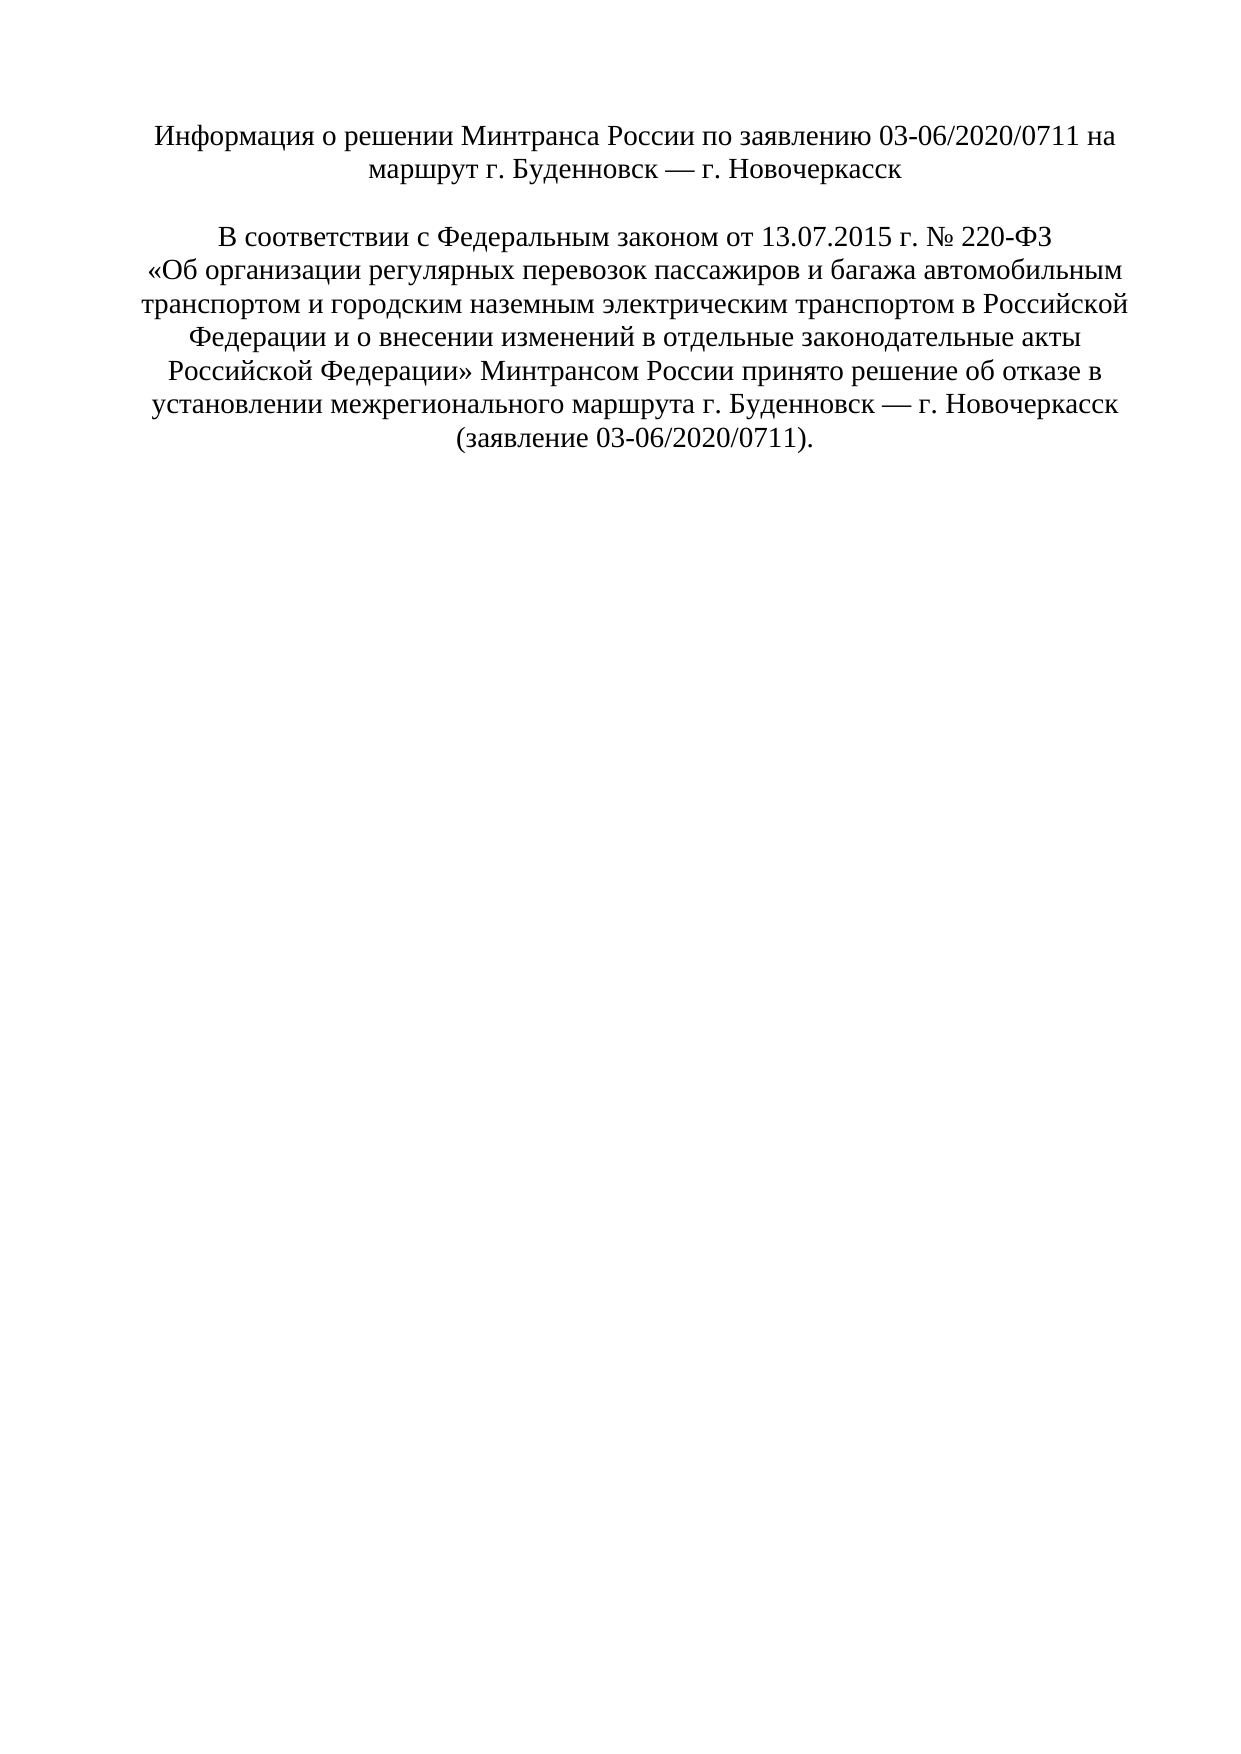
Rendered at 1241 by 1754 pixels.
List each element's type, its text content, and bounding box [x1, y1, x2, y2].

text В соответствии с Федеральным законом от 13.07.2015 г. № 220-ФЗ «Об организации регулярных перевозок пассажиров и багажа автомобильным транспортом и городским наземным электрическим транспортом в Российской Федерации и о внесении изменений в отдельные законодательные акты Российской Федерации» Минтрансом России принято решение об отказе в установлении межрегионального маршрута г. Буденновск — г. Новочеркасск (заявление 03-06/2020/0711). [118, 219, 1152, 453]
text Информация о решении Минтранса России по заявлению 03-06/2020/0711 на маршрут г. Буденновск — г. Новочеркасск [118, 118, 1152, 185]
